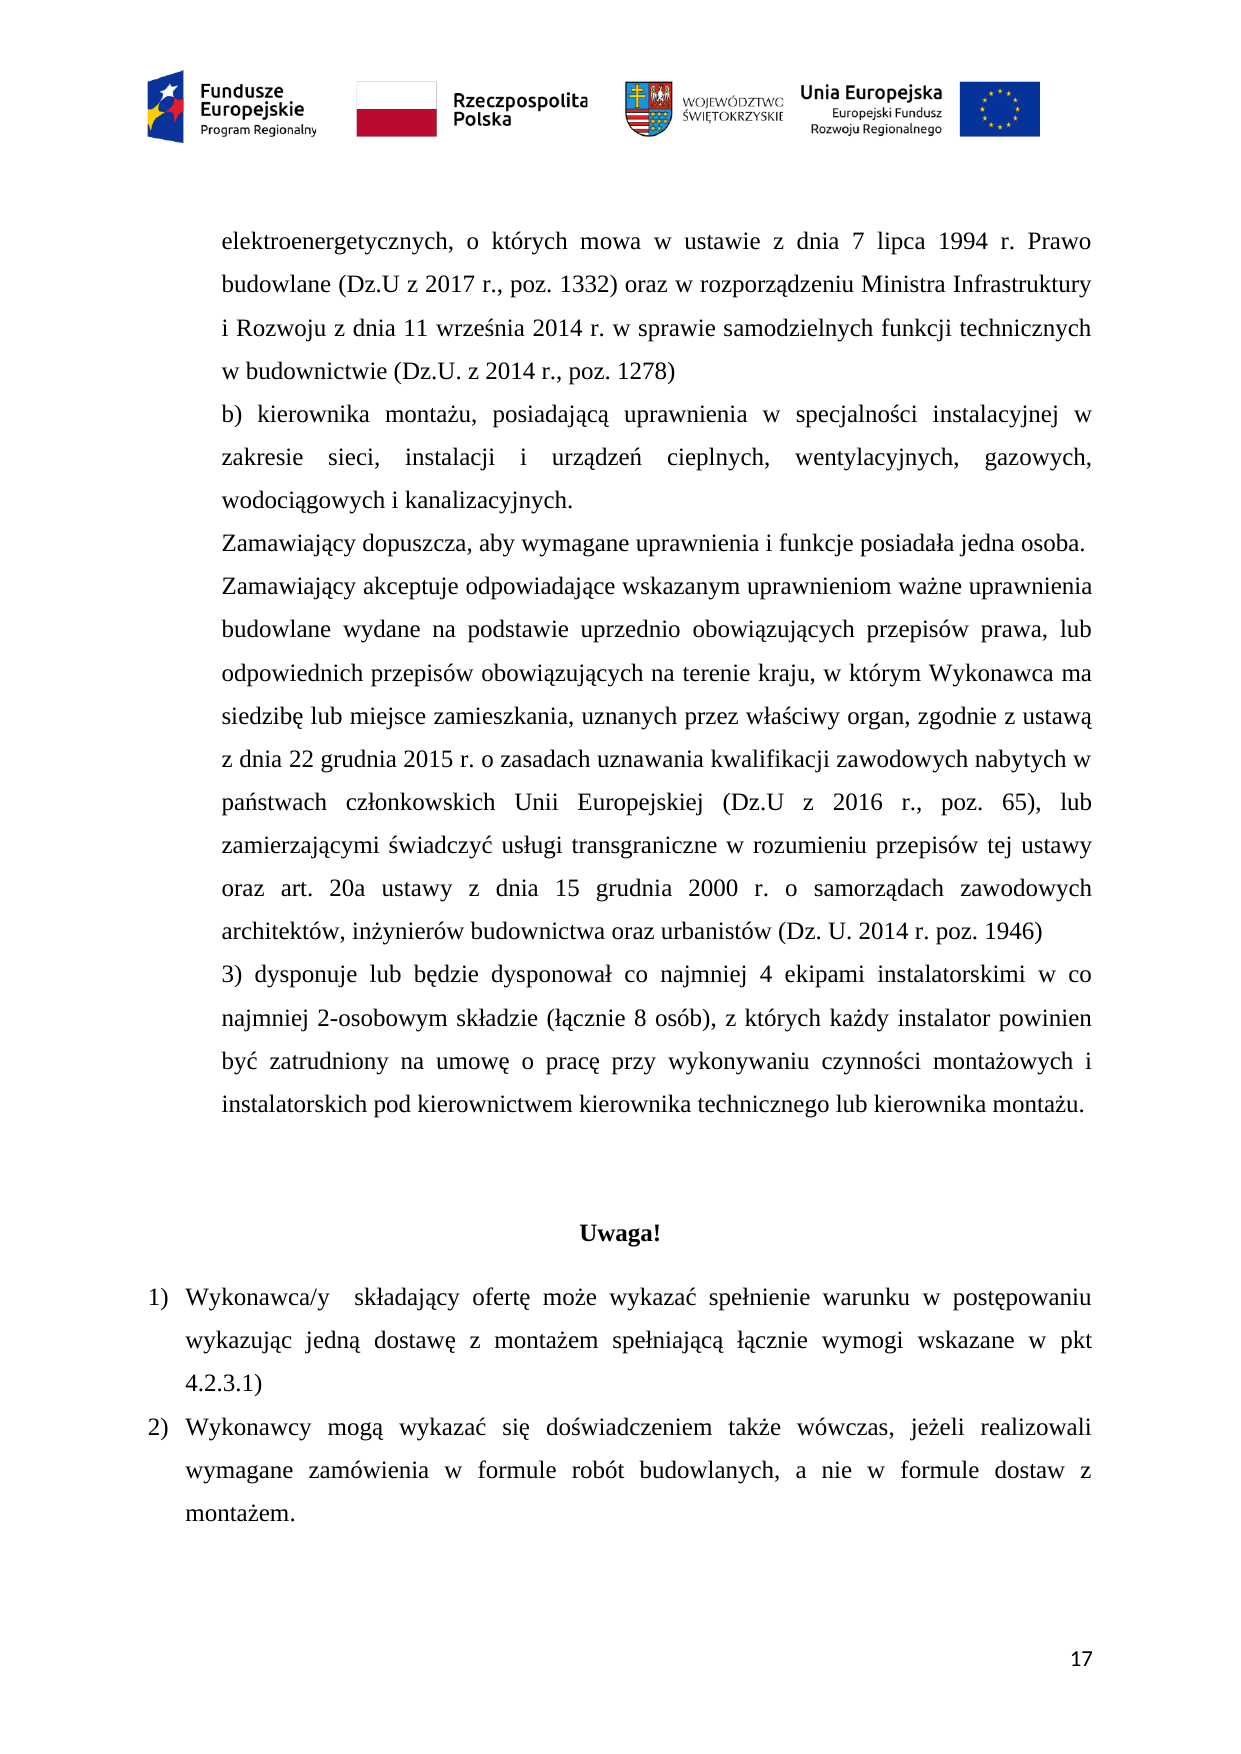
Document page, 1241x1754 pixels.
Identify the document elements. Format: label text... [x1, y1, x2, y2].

text b) kierownika montażu, posiadającą uprawnienia w specjalności instalacyjnej w zakresie sieci, instalacji i urządzeń cieplnych, wentylacyjnych, gazowych, wodociągowych i kanalizacyjnych. [221, 399, 1093, 514]
text 3) dysponuje lub będzie dysponował co najmniej 4 ekipami instalatorskimi w co najmniej 2-osobowym składzie (łącznie 8 osób), z których każdy instalator powinien być zatrudniony na umowę o pracę przy wykonywaniu czynności montażowych i instalatorskich pod kierownictwem kierownika technicznego lub kierownika montażu. [221, 959, 1093, 1118]
list Wykonawcy mogą wykazać się doświadczeniem także wówczas, jeżeli realizowali wymagane zamówienia w formule robót budowlanych, a nie w formule dostaw z montażem. [148, 1412, 1093, 1527]
text Uwaga! [148, 1218, 1093, 1247]
picture [625, 70, 784, 143]
text Zamawiający akceptuje odpowiadające wskazanym uprawnieniom ważne uprawnienia budowlane wydane na podstawie uprzednio obowiązujących przepisów prawa, lub odpowiednich przepisów obowiązujących na terenie kraju, w którym Wykonawca ma siedzibę lub miejsce zamieszkania, uznanych przez właściwy organ, zgodnie z ustawą z dnia 22 grudnia 2015 r. o zasadach uznawania kwalifikacji zawodowych nabytych w państwach członkowskich Unii Europejskiej (Dz.U z 2016 r., poz. 65), lub zamierzającymi świadczyć usługi transgraniczne w rozumieniu przepisów tej ustawy oraz art. 20a ustawy z dnia 15 grudnia 2000 r. o samorządach zawodowych architektów, inżynierów budownictwa oraz urbanistów (Dz. U. 2014 r. poz. 1946) [221, 571, 1093, 945]
list Wykonawca/y składający ofertę może wykazać spełnienie warunku w postępowaniu wykazując jedną dostawę z montażem spełniającą łącznie wymogi wskazane w pkt 4.2.3.1) [148, 1282, 1093, 1397]
picture [801, 70, 1040, 143]
picture [356, 70, 588, 143]
picture [147, 70, 317, 143]
text Zamawiający dopuszcza, aby wymagane uprawnienia i funkcje posiadała jedna osoba. [221, 528, 1093, 557]
